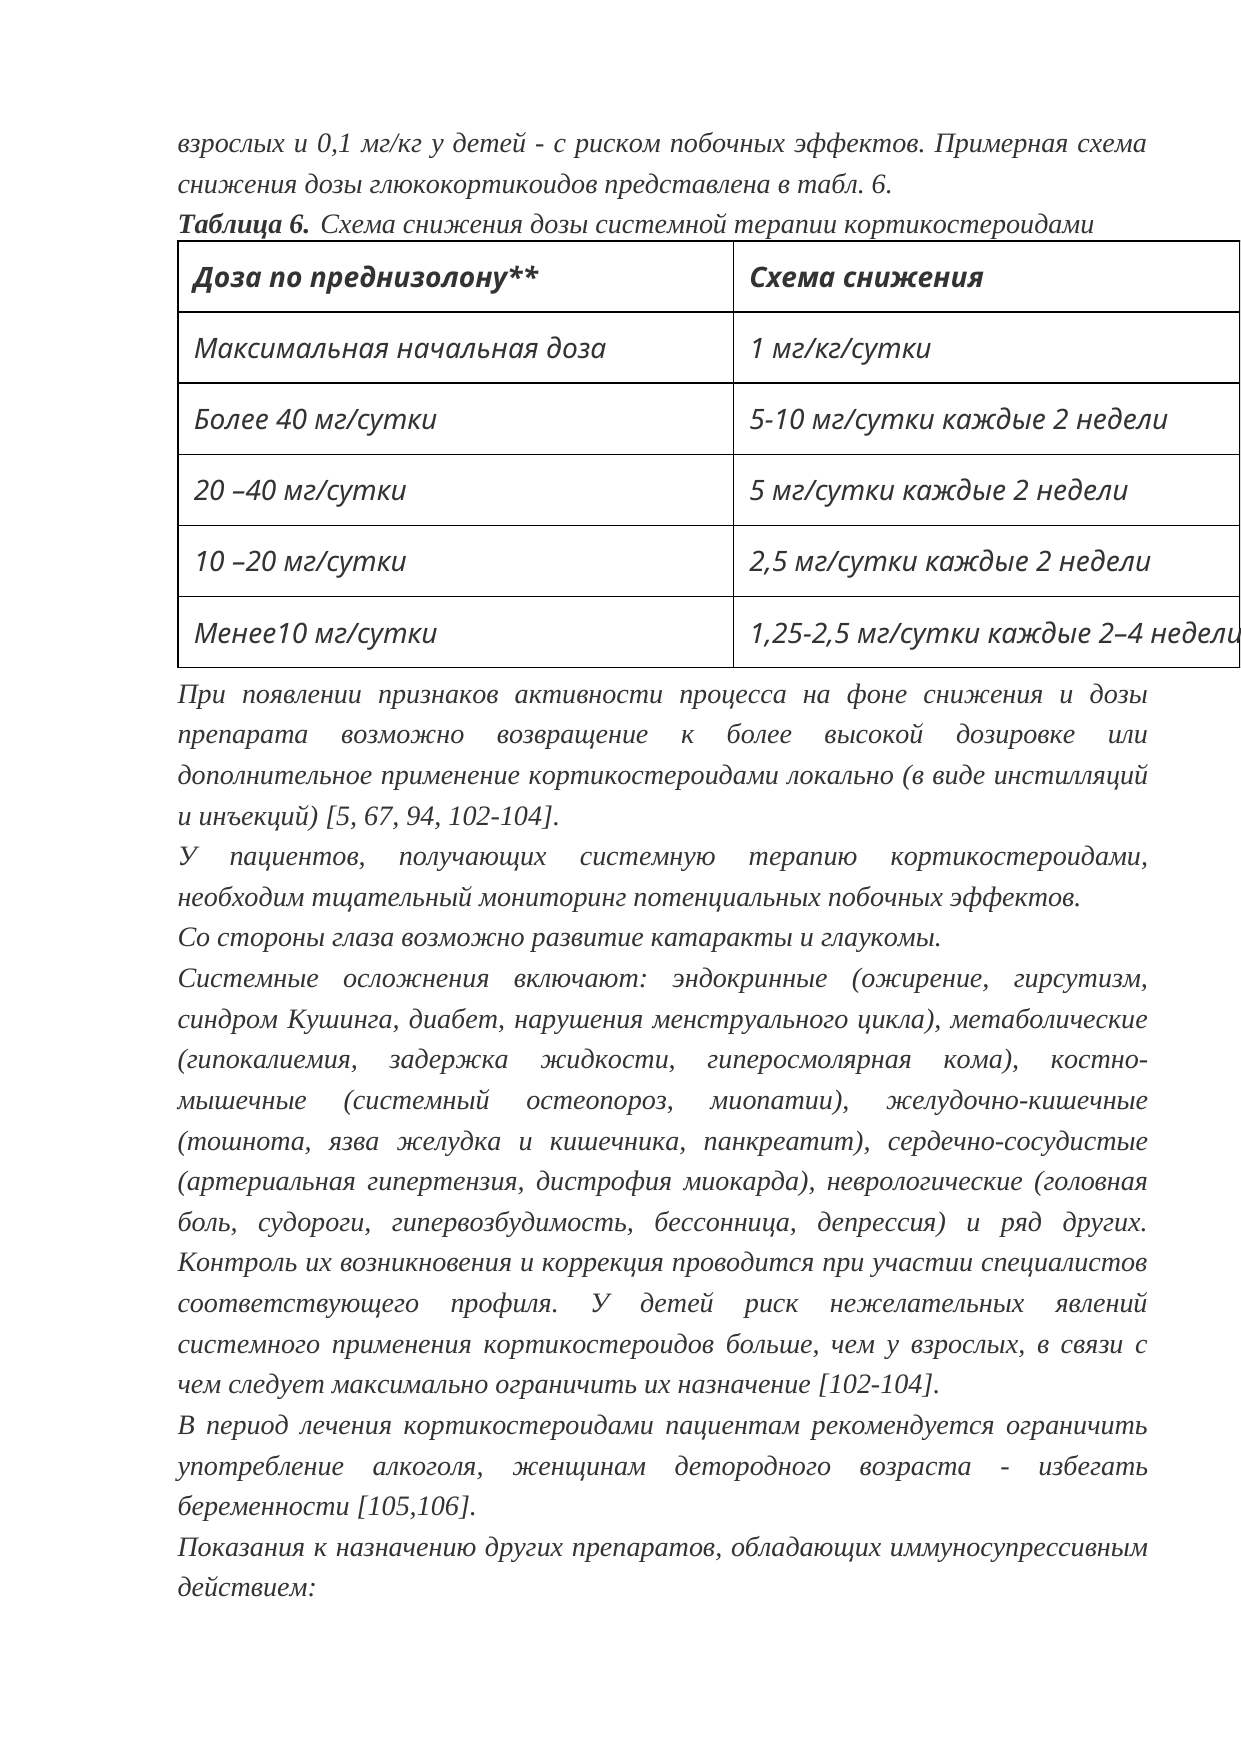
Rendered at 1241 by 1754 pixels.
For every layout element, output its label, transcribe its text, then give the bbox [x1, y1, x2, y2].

text У пациентов, получающих системную терапию кортикостероидами, необходим тщательный мониторинг потенциальных побочных эффектов. [177, 831, 1152, 912]
table_cell 10 –20 мг/сутки [179, 526, 733, 596]
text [177, 118, 1152, 199]
table_cell 1,25-2,5 мг/сутки каждые 2–4 недели [734, 597, 1239, 667]
table_cell 20 –40 мг/сутки [179, 455, 733, 524]
table_cell 5-10 мг/сутки каждые 2 недели [734, 384, 1239, 453]
table_cell Максимальная начальная доза [179, 313, 733, 382]
text Таблица 6. Схема снижения дозы системной терапии кортикостероидами [177, 199, 1152, 240]
table_cell 2,5 мг/сутки каждые 2 недели [734, 526, 1239, 596]
table_header Схема снижения [734, 242, 1239, 311]
text Со стороны глаза возможно развитие катаракты и глаукомы. [177, 912, 1152, 953]
table_cell Более 40 мг/сутки [179, 384, 733, 453]
table_cell Менее10 мг/сутки [179, 597, 733, 667]
table_cell 5 мг/сутки каждые 2 недели [734, 455, 1239, 524]
text В период лечения кортикостероидами пациентам рекомендуется ограничить употребление алкоголя, женщинам детородного возраста - избегать беременности [105,106]. [177, 1400, 1152, 1522]
table_header Доза по преднизолону** [179, 242, 733, 311]
table_cell 1 мг/кг/сутки [734, 313, 1239, 382]
text При появлении признаков активности процесса на фоне снижения и дозы препарата возможно возвращение к более высокой дозировке или дополнительное применение кортикостероидами локально (в виде инстилляций и инъекций) [5, 67, 94, 102-104]. [177, 668, 1152, 831]
text Системные осложнения включают: эндокринные (ожирение, гирсутизм, синдром Кушинга, диабет, нарушения менструального цикла), метаболические (гипокалиемия, задержка жидкости, гиперосмолярная кома), костно-мышечные (системный остеопороз, миопатии), желудочно-кишечные (тошнота, язва желудка и кишечника, панкреатит), сердечно-сосудистые (артериальная гипертензия, дистрофия миокарда), неврологические (головная боль, судороги, гипервозбудимость, бессонница, депрессия) и ряд других. Контроль их возникновения и коррекция проводится при участии специалистов соответствующего профиля. У детей риск нежелательных явлений системного применения кортикостероидов больше, чем у взрослых, в связи с чем следует максимально ограничить их назначение [102-104]. [177, 953, 1152, 1400]
text Показания к назначению других препаратов, обладающих иммуносупрессивным действием: [177, 1522, 1152, 1603]
